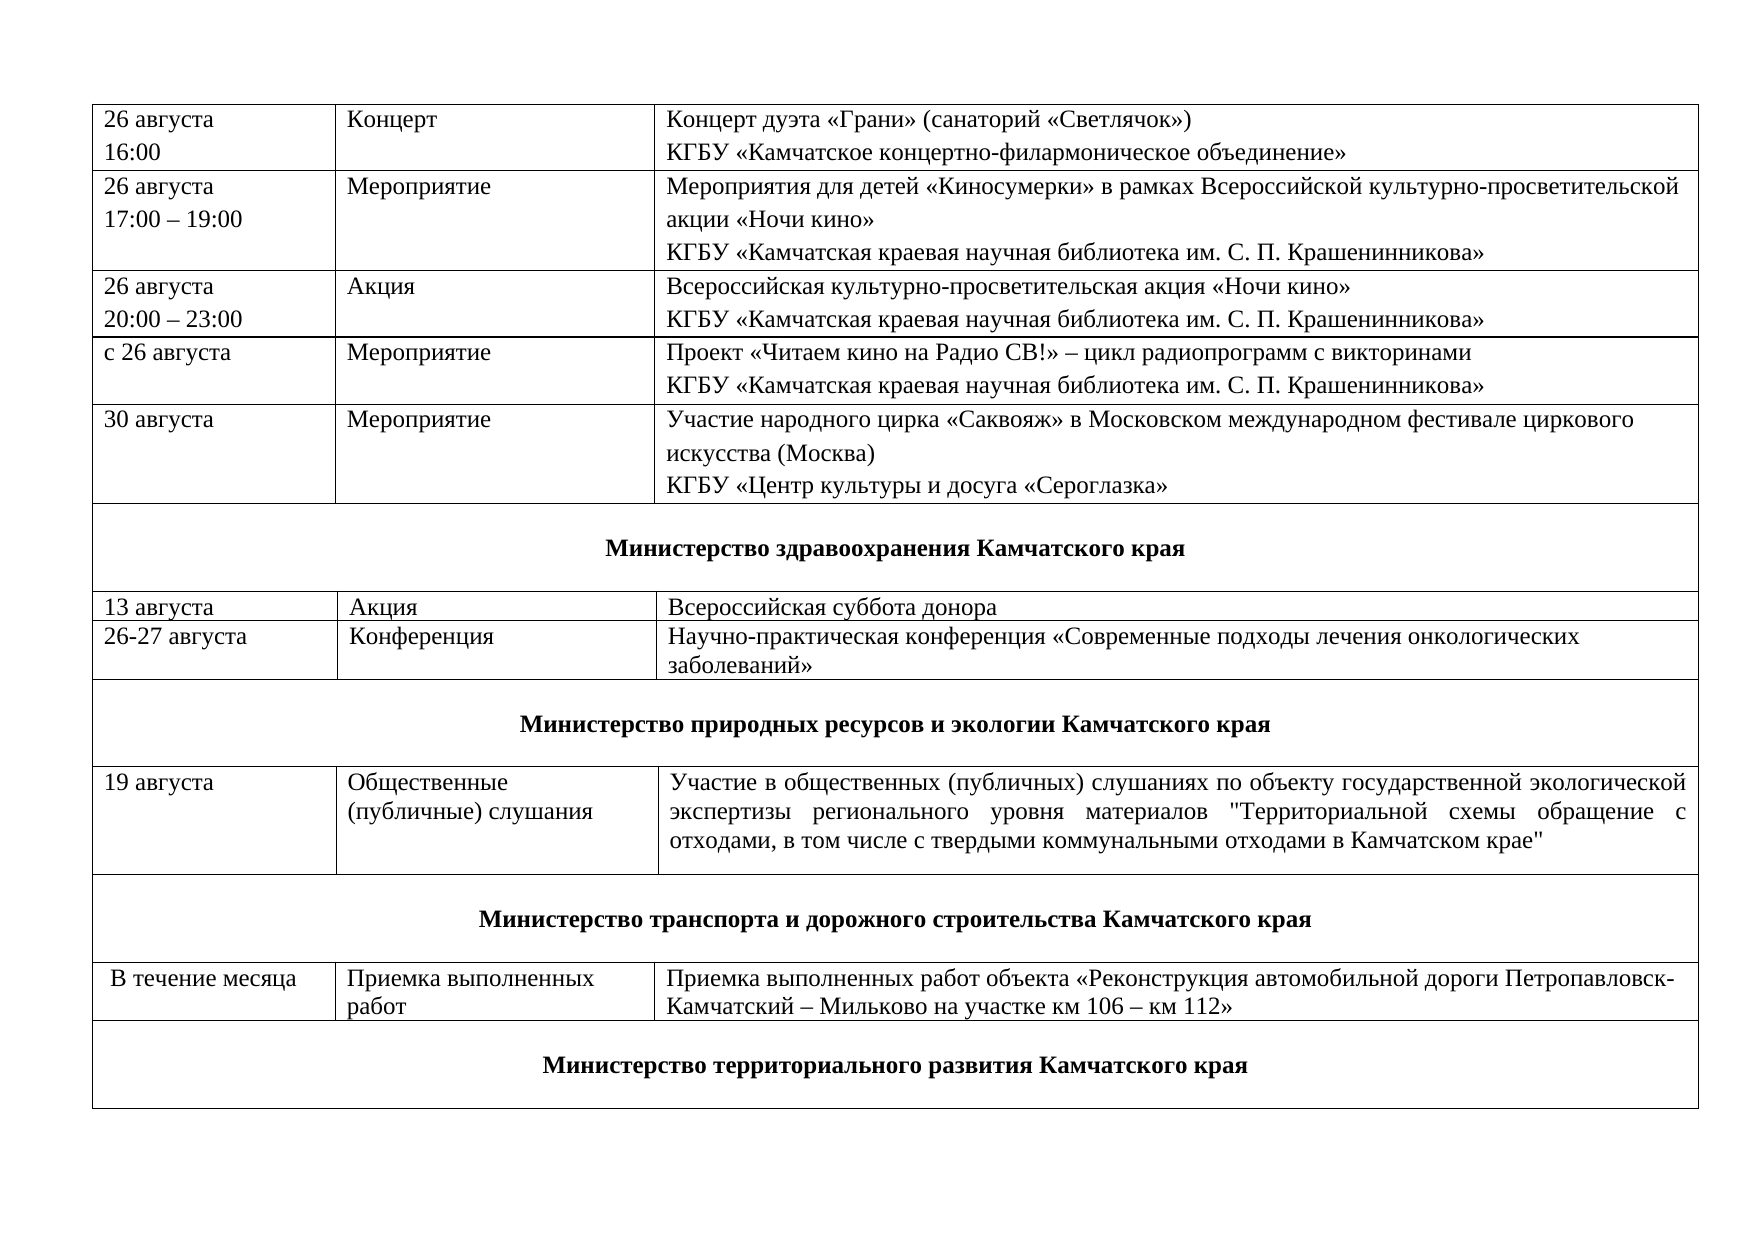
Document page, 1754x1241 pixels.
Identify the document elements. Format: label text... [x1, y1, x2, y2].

table_cell Мероприятие [336, 338, 654, 403]
table_cell 26 августа 16:00 [93, 105, 335, 170]
table_cell с 26 августа [93, 338, 335, 403]
table_cell Министерство территориального развития Камчатского края [93, 1021, 1698, 1107]
table_cell 30 августа [93, 405, 335, 503]
table_cell Научно-практическая конференция «Современные подходы лечения онкологических заболеваний» [657, 621, 1698, 679]
table_cell 26 августа 20:00 – 23:00 [93, 271, 335, 336]
table_cell Концерт [336, 105, 654, 170]
table_cell Министерство природных ресурсов и экологии Камчатского края [93, 680, 1698, 766]
table_cell Всероссийская суббота донора [657, 592, 1698, 620]
table_cell 13 августа [93, 592, 337, 620]
table_cell Мероприятие [336, 405, 654, 503]
table_cell Приемка выполненных работ [336, 963, 654, 1020]
table_cell Мероприятие [336, 171, 654, 270]
table_cell Участие народного цирка «Саквояж» в Московском международном фестивале циркового искусства (Москва) КГБУ «Центр культуры и досуга «Сероглазка» [655, 405, 1698, 503]
table_cell В течение месяца [93, 963, 335, 1020]
table_cell Всероссийская культурно-просветительская акция «Ночи кино» КГБУ «Камчатская краевая научная библиотека им. С. П. Крашенинникова» [655, 271, 1698, 336]
table_cell 26 августа 17:00 – 19:00 [93, 171, 335, 270]
table_cell Конференция [338, 621, 656, 679]
table_cell Участие в общественных (публичных) слушаниях по объекту государственной экологической экспертизы регионального уровня материалов "Территориальной схемы обращение с отходами, в том числе с твердыми коммунальными отходами в Камчатском крае" [659, 767, 1698, 874]
table_cell Министерство здравоохранения Камчатского края [93, 504, 1698, 591]
table_cell Приемка выполненных работ объекта «Реконструкция автомобильной дороги Петропавловск-Камчатский – Мильково на участке км 106 – км 112» [655, 963, 1698, 1020]
table_cell 26-27 августа [93, 621, 337, 679]
table_cell Проект «Читаем кино на Радио СВ!» – цикл радиопрограмм с викторинами КГБУ «Камчатская краевая научная библиотека им. С. П. Крашенинникова» [655, 338, 1698, 403]
table_cell Акция [336, 271, 654, 336]
table_cell Концерт дуэта «Грани» (санаторий «Светлячок») КГБУ «Камчатское концертно-филармоническое объединение» [655, 105, 1698, 170]
table_cell Акция [338, 592, 656, 620]
table_cell Министерство транспорта и дорожного строительства Камчатского края [93, 875, 1698, 962]
table_cell Мероприятия для детей «Киносумерки» в рамках Всероссийской культурно-просветительской акции «Ночи кино» КГБУ «Камчатская краевая научная библиотека им. С. П. Крашенинникова» [655, 171, 1698, 270]
table_cell Общественные (публичные) слушания [337, 767, 658, 874]
table_cell 19 августа [93, 767, 336, 874]
